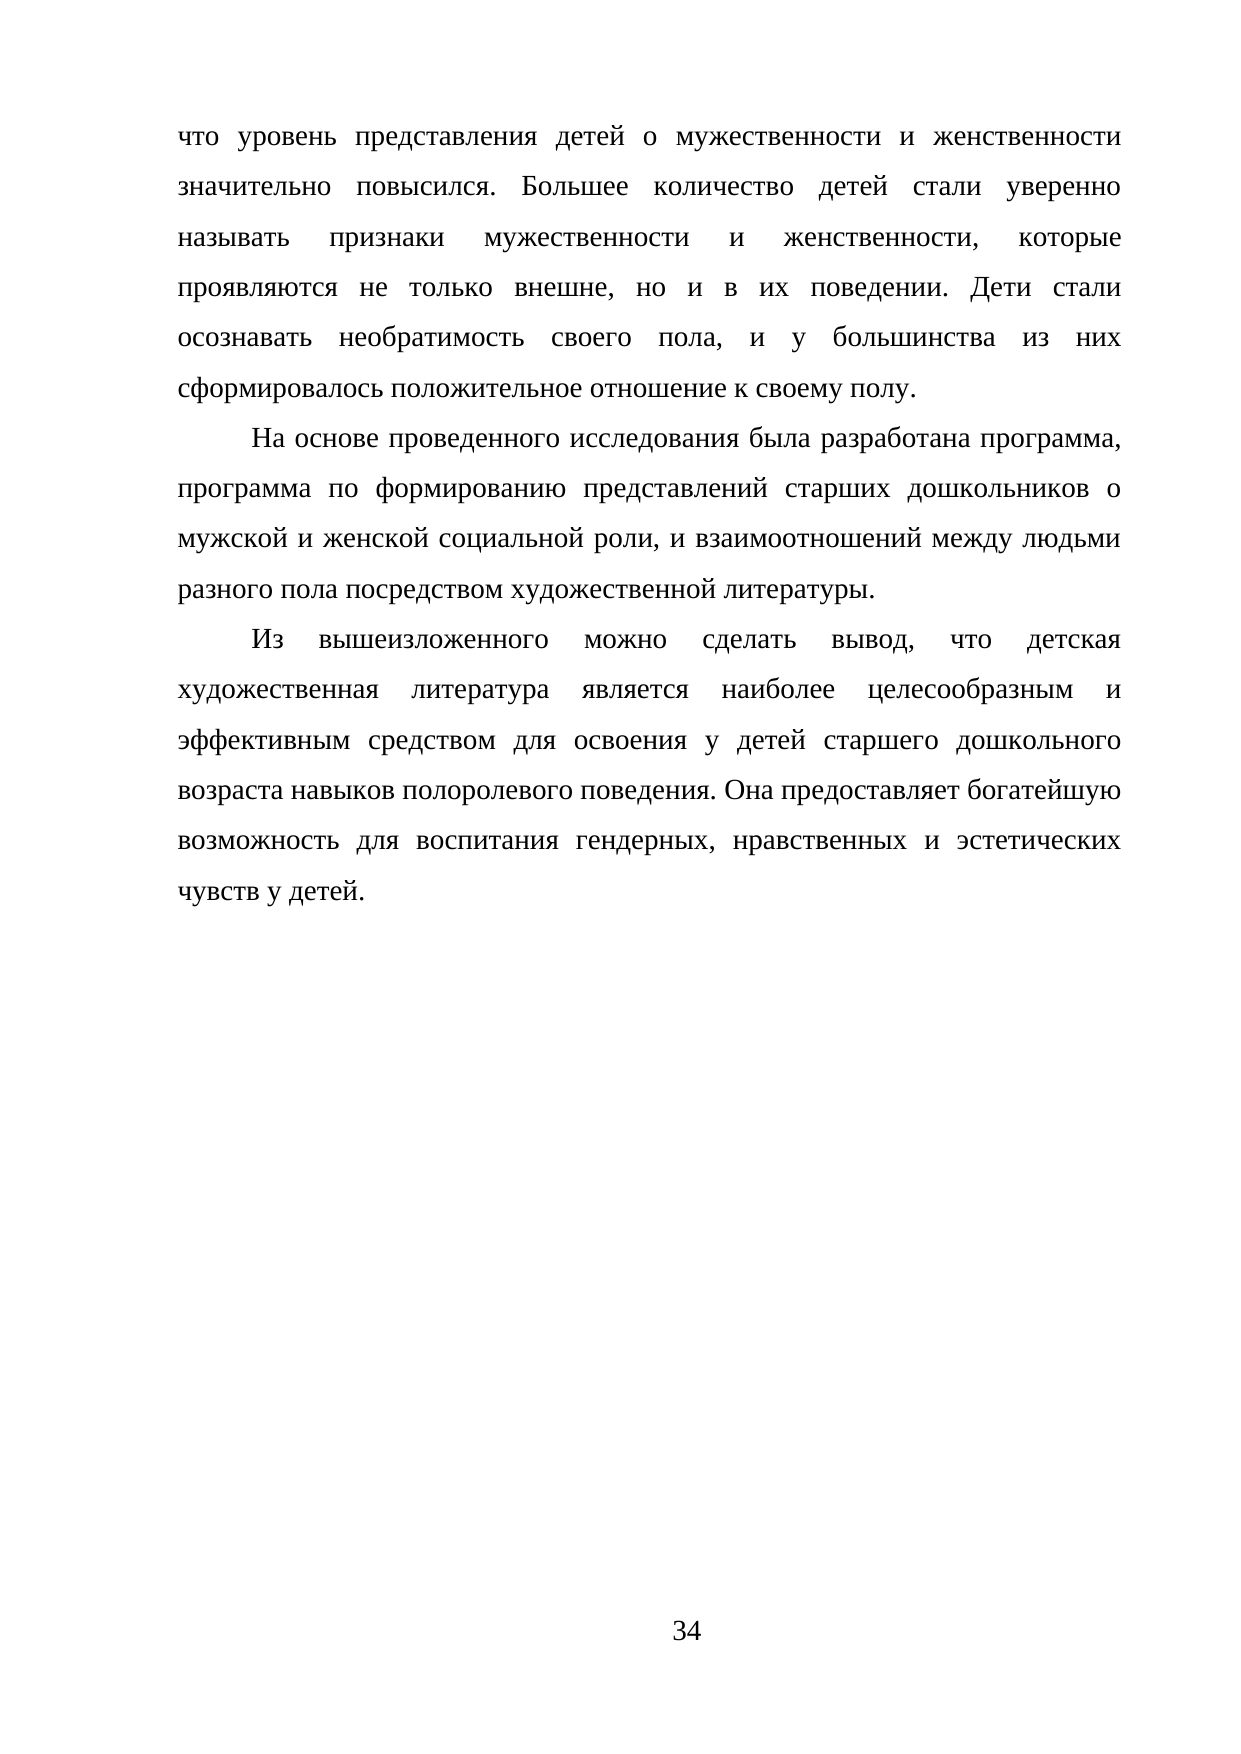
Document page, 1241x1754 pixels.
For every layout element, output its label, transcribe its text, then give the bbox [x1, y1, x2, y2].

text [177, 118, 1122, 403]
text Из вышеизложенного можно сделать вывод, что детская художественная литература является наиболее целесообразным и эффективным средством для освоения у детей старшего дошкольного возраста навыков полоролевого поведения. Она предоставляет богатейшую возможность для воспитания гендерных, нравственных и эстетических чувств у детей. [177, 621, 1122, 906]
text На основе проведенного исследования была разработана программа, программа по формированию представлений старших дошкольников о мужской и женской социальной роли, и взаимоотношений между людьми разного пола посредством художественной литературы. [177, 420, 1122, 604]
